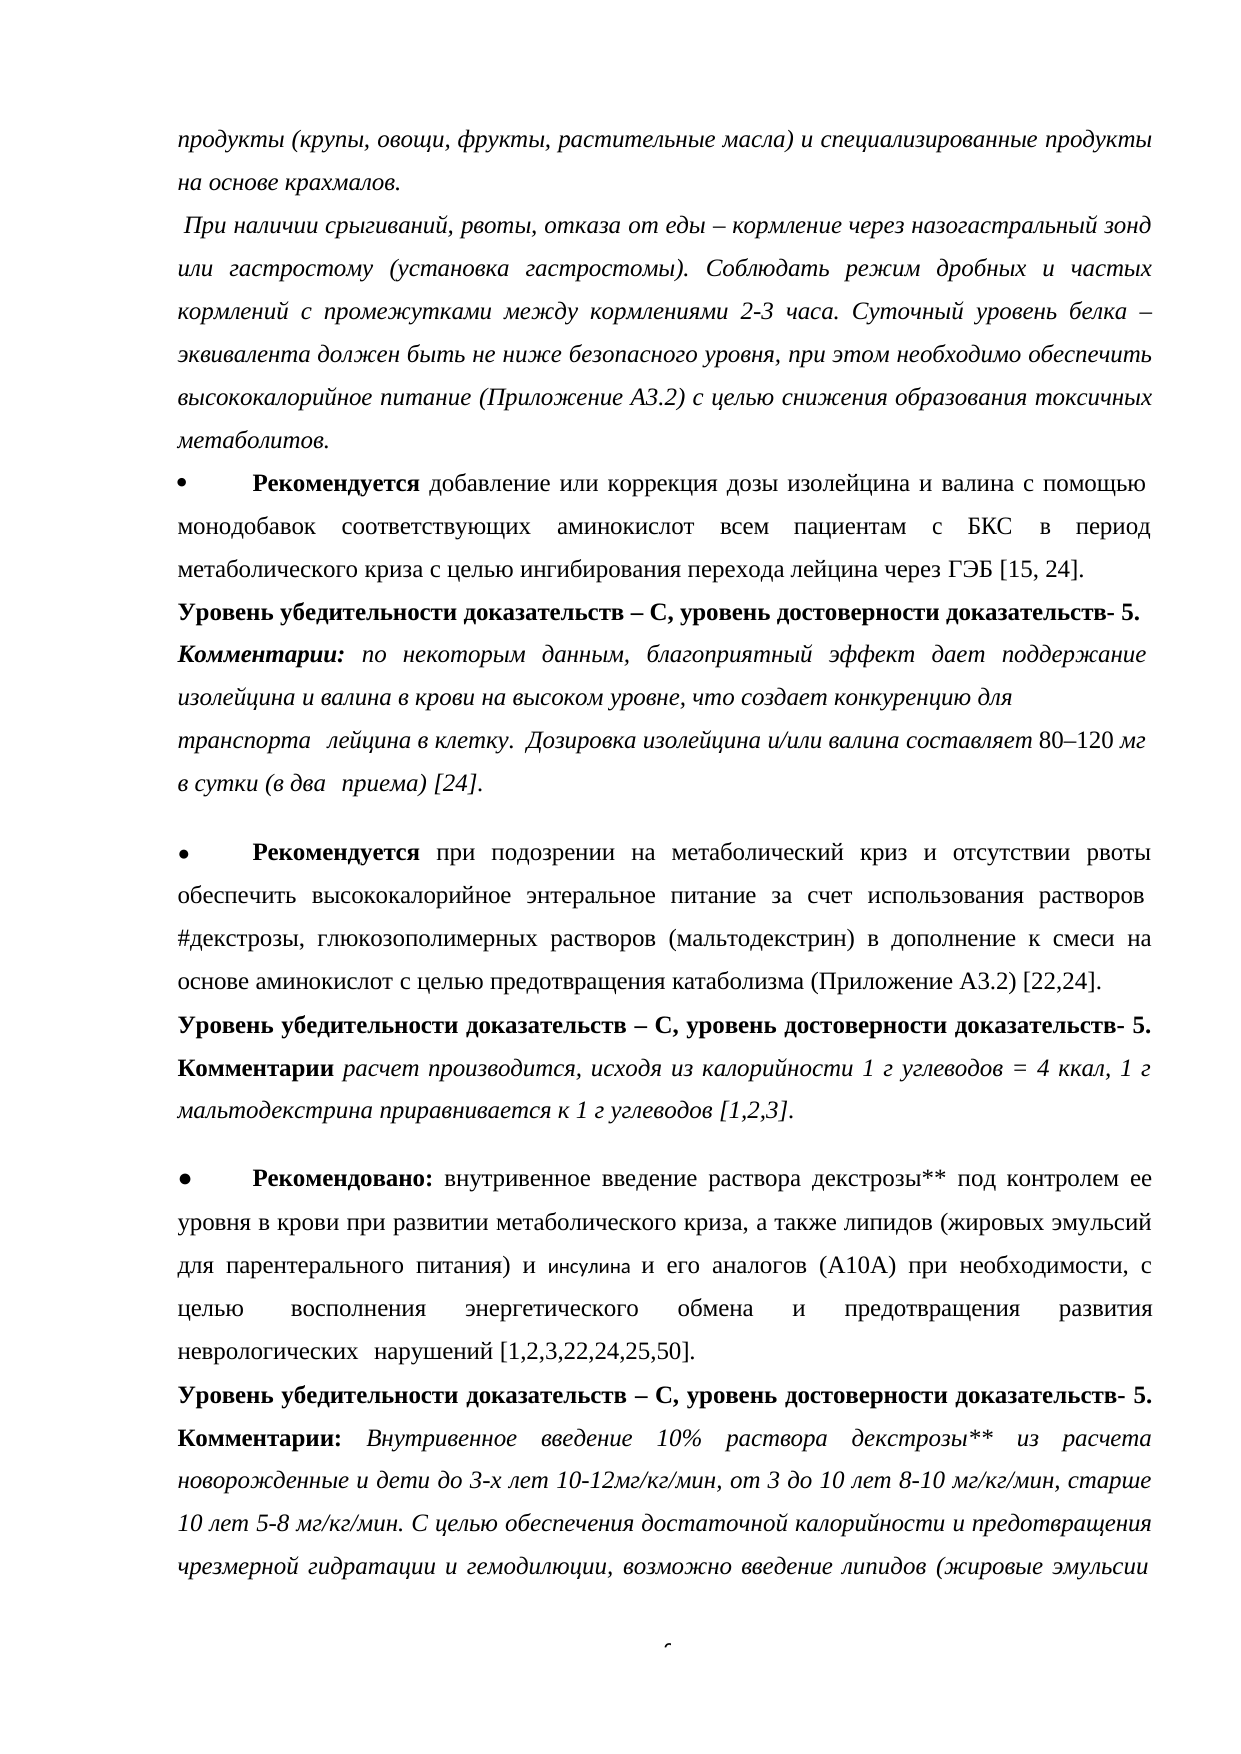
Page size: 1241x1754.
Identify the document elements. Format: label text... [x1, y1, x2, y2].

text При наличии срыгиваний, рвоты, отказа от еды – кормление через назогастральный зонд или гастростому (установка гастростомы). Соблюдать режим дробных и частых кормлений с промежутками между кормлениями 2-3 часа. Суточный уровень белка – эквивалента должен быть не ниже безопасного уровня, при этом необходимо обеспечить высококалорийное питание (Приложение А3.2) с целью снижения образования токсичных метаболитов. [177, 211, 1152, 453]
text Уровень убедительности доказательств – C, уровень достоверности доказательств- 5. Комментарии расчет производится, исходя из калорийности 1 г углеводов = 4 ккал, 1 г мальтодекстрина приравнивается к 1 г углеводов [1,2,3]. [177, 1010, 1152, 1124]
text #декстрозы, глюкозополимерных растворов (мальтодекстрин) в дополнение к смеси на основе аминокислот с целью предотвращения катаболизма (Приложение А3.2) [22,24]. [177, 923, 1151, 995]
list Рекомендуется при подозрении на метаболический криз и отсутствии рвоты обеспечить высококалорийное энтеральное питание за счет использования растворов [177, 837, 1151, 908]
list Рекомендуется добавление или коррекция дозы изолейцина и валина с помощью монодобавок соответствующих аминокислот всем пациентам с БКС в период метаболического криза с целью ингибирования перехода лейцина через ГЭБ [15, 24]. Уровень убедительности доказательств – C, уровень достоверности доказательств- 5. Комментарии: по некоторым данным, благоприятный эффект дает поддержание изолейцина и валина в крови на высоком уровне, что создает конкуренцию для транспорта лейцина в клетку. Дозировка изолейцина и/или валина составляет 80–120 мг в сутки (в два приема) [24]. [177, 468, 1152, 797]
text продукты (крупы, овощи, фрукты, растительные масла) и специализированные продукты на основе крахмалов. [177, 124, 1152, 196]
list Рекомендовано: внутривенное введение раствора декстрозы** под контролем ее уровня в крови при развитии метаболического криза, а также липидов (жировых эмульсий для парентерального питания) и инсулина и его аналогов (A10A) при необходимости, с целью восполнения энергетического обмена и предотвращения развития неврологических нарушений [1,2,3,22,24,25,50]. [177, 1163, 1152, 1365]
text Уровень убедительности доказательств – C, уровень достоверности доказательств- 5. Комментарии: Внутривенное введение 10% раствора декстрозы** из расчета новорожденные и дети до 3-х лет 10-12мг/кг/мин, от 3 до 10 лет 8-10 мг/кг/мин, старше 10 лет 5-8 мг/кг/мин. С целью обеспечения достаточной калорийности и предотвращения чрезмерной гидратации и гемодилюции, возможно введение липидов (жировые эмульсии [177, 1380, 1152, 1580]
